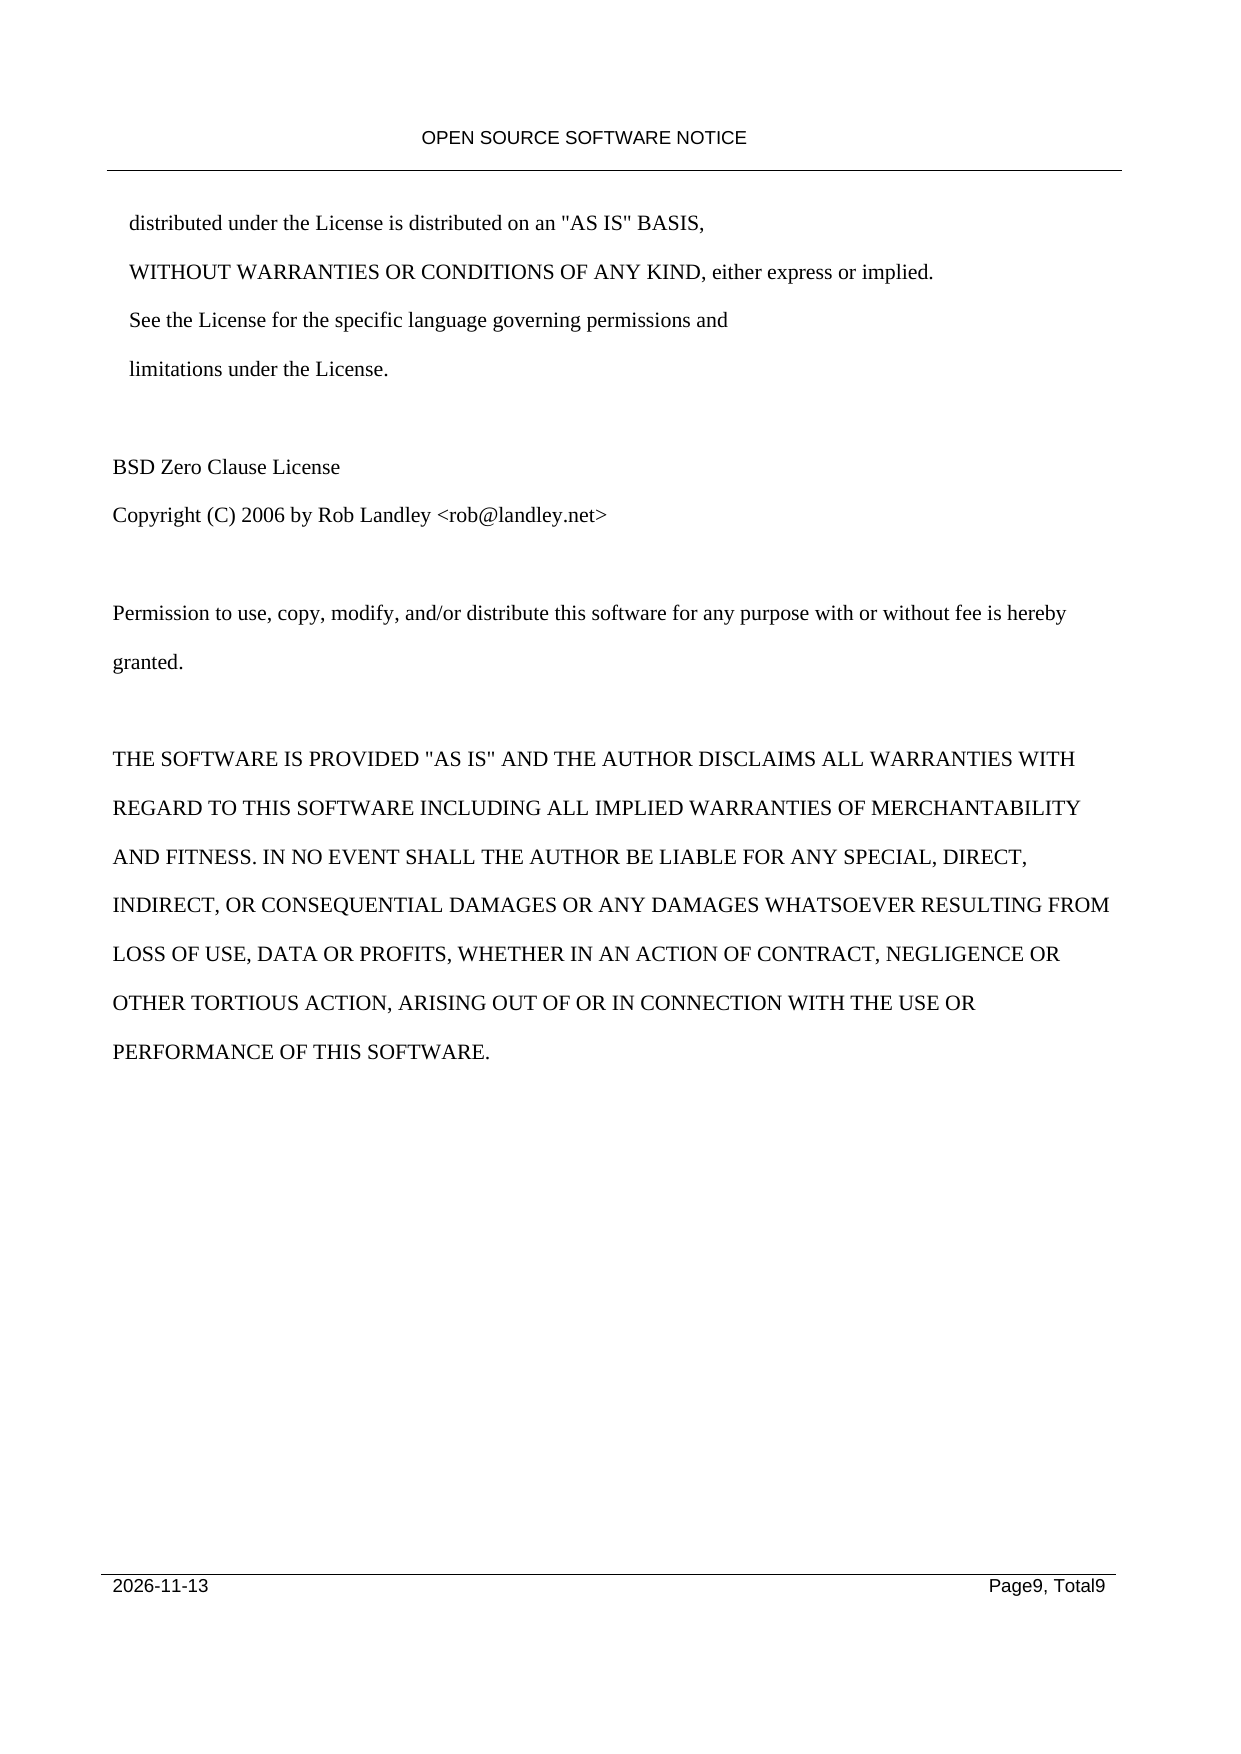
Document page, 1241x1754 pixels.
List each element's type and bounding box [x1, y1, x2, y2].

text [112, 206, 1128, 1116]
